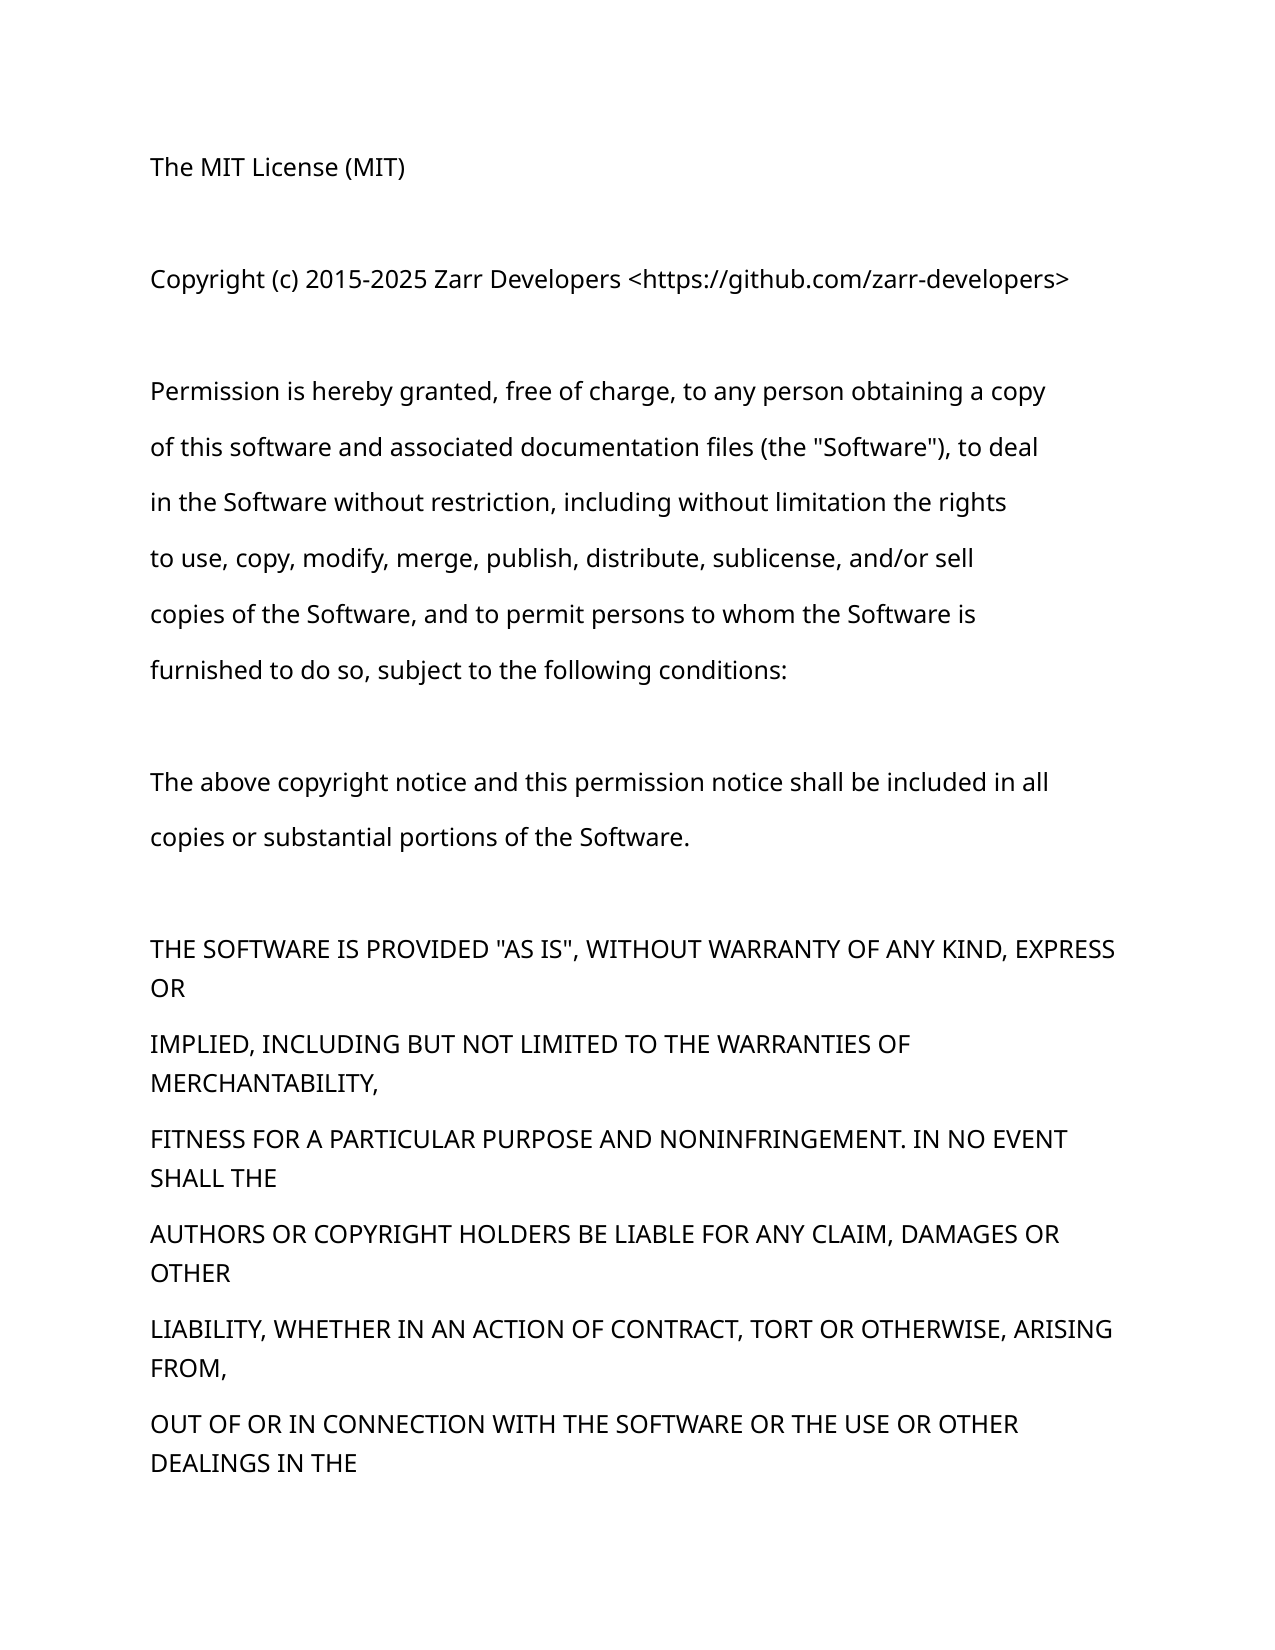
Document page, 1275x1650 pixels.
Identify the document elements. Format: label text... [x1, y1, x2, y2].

text furnished to do so, subject to the following conditions: [150, 652, 1125, 687]
text LIABILITY, WHETHER IN AN ACTION OF CONTRACT, TORT OR OTHERWISE, ARISING FROM, [150, 1312, 1125, 1385]
text OUT OF OR IN CONNECTION WITH THE SOFTWARE OR THE USE OR OTHER DEALINGS IN THE [150, 1407, 1125, 1480]
text THE SOFTWARE IS PROVIDED "AS IS", WITHOUT WARRANTY OF ANY KIND, EXPRESS OR [150, 932, 1125, 1005]
text Permission is hereby granted, free of charge, to any person obtaining a copy [150, 373, 1125, 407]
text to use, copy, modify, merge, publish, distribute, sublicense, and/or sell [150, 541, 1125, 575]
text of this software and associated documentation files (the "Software"), to deal [150, 429, 1125, 463]
text The MIT License (MIT) [150, 150, 1125, 184]
text The above copyright notice and this permission notice shall be included in all [150, 764, 1125, 798]
text IMPLIED, INCLUDING BUT NOT LIMITED TO THE WARRANTIES OF MERCHANTABILITY, [150, 1027, 1125, 1100]
text copies of the Software, and to permit persons to whom the Software is [150, 597, 1125, 631]
text in the Software without restriction, including without limitation the rights [150, 485, 1125, 519]
text AUTHORS OR COPYRIGHT HOLDERS BE LIABLE FOR ANY CLAIM, DAMAGES OR OTHER [150, 1217, 1125, 1290]
text Copyright (c) 2015-2025 Zarr Developers <https://github.com/zarr-developers> [150, 262, 1125, 296]
text FITNESS FOR A PARTICULAR PURPOSE AND NONINFRINGEMENT. IN NO EVENT SHALL THE [150, 1122, 1125, 1195]
text copies or substantial portions of the Software. [150, 820, 1125, 854]
